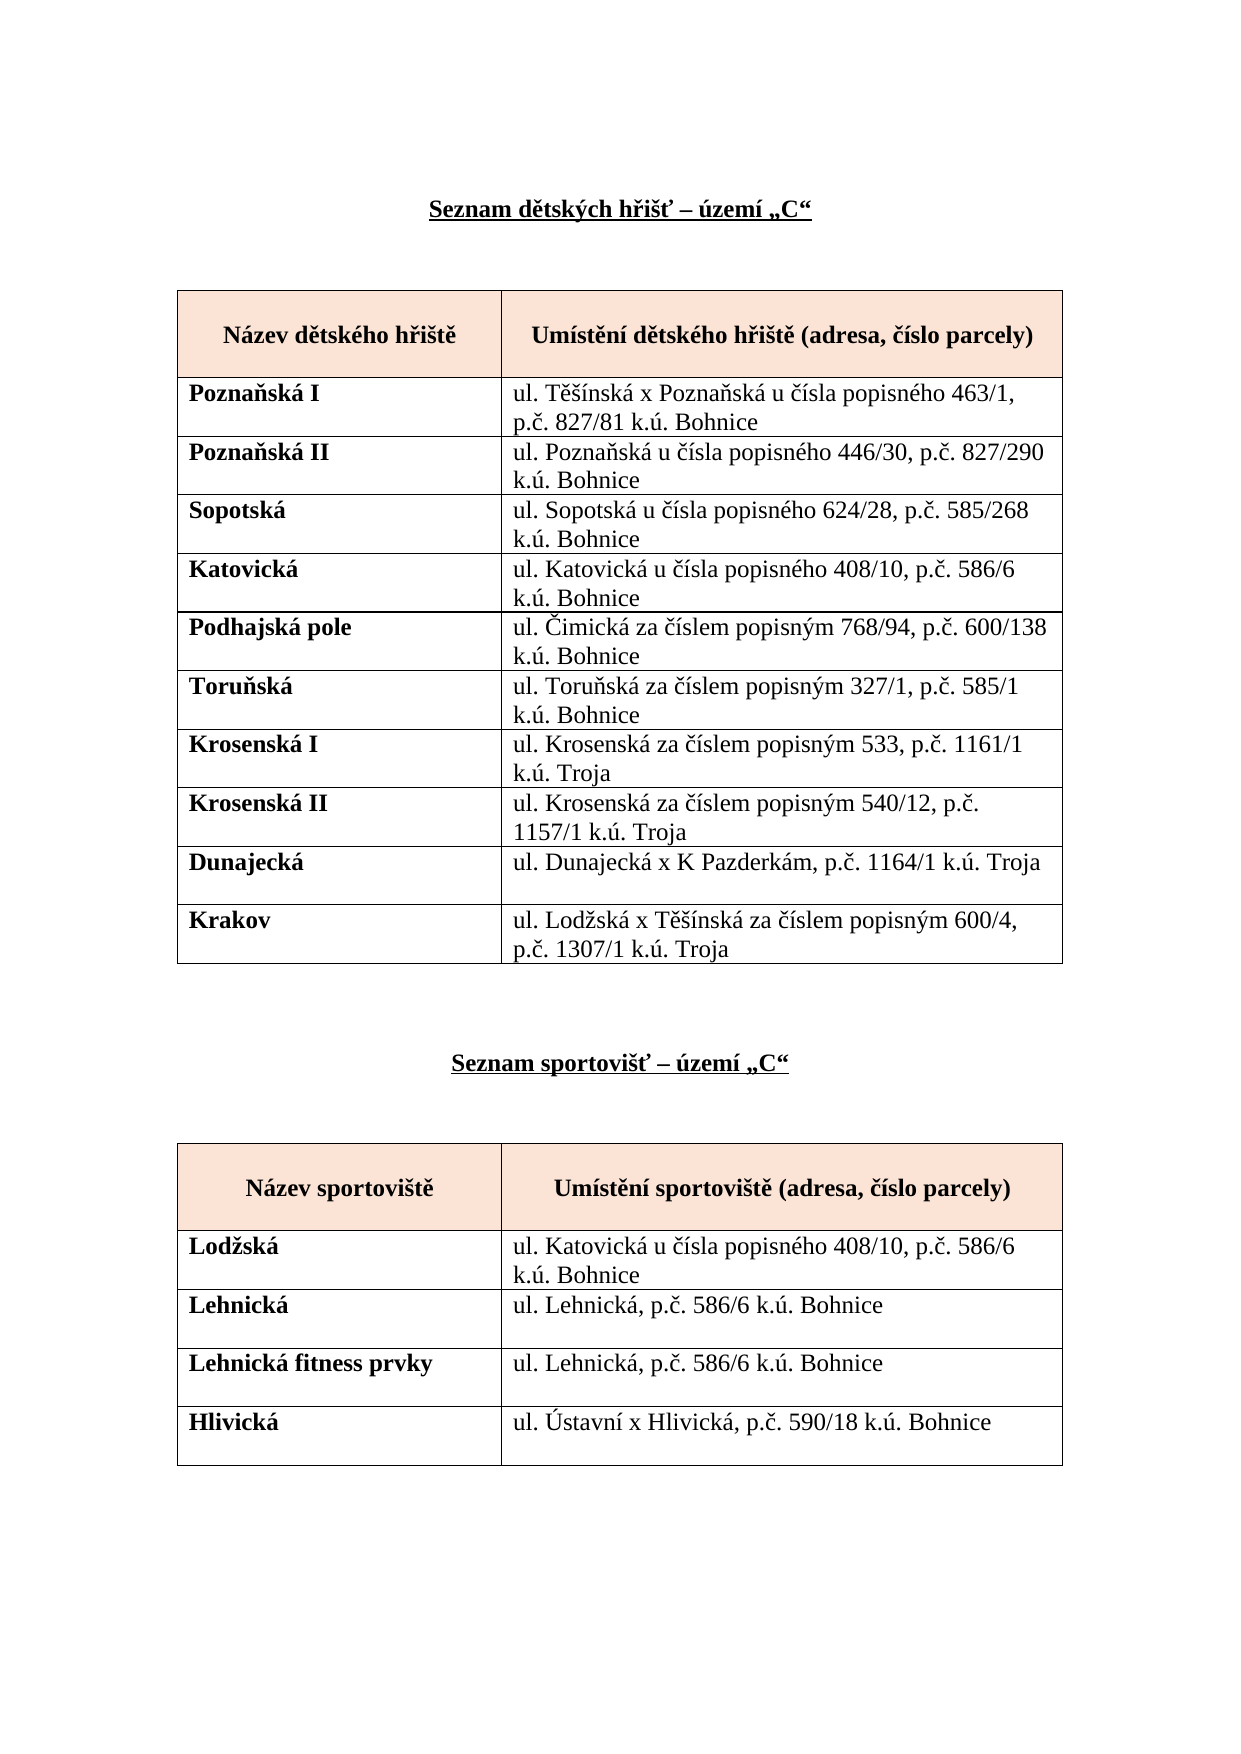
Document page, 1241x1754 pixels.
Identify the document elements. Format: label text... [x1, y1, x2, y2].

table_cell Poznaňská II [178, 437, 501, 494]
table_cell ul. Ústavní x Hlivická, p.č. 590/18 k.ú. Bohnice [502, 1407, 1062, 1464]
table_cell ul. Lodžská x Těšínská za číslem popisným 600/4, p.č. 1307/1 k.ú. Troja [502, 905, 1062, 963]
table_cell Podhajská pole [178, 613, 501, 670]
table_cell ul. Čimická za číslem popisným 768/94, p.č. 600/138 k.ú. Bohnice [502, 613, 1062, 670]
table_header Název dětského hřiště [178, 291, 501, 377]
table_header Umístění dětského hřiště (adresa, číslo parcely) [502, 291, 1062, 377]
table_cell ul. Katovická u čísla popisného 408/10, p.č. 586/6 k.ú. Bohnice [502, 1231, 1062, 1289]
table_cell Dunajecká [178, 847, 501, 904]
table_cell Toruňská [178, 671, 501, 728]
table_cell Lehnická fitness prvky [178, 1349, 501, 1406]
table_header Název sportoviště [178, 1144, 501, 1230]
table_cell Krosenská I [178, 730, 501, 787]
table_cell ul. Sopotská u čísla popisného 624/28, p.č. 585/268 k.ú. Bohnice [502, 495, 1062, 553]
text Seznam sportovišť – území „C“ [148, 1048, 1093, 1076]
table_cell Hlivická [178, 1407, 501, 1464]
table_cell ul. Katovická u čísla popisného 408/10, p.č. 586/6 k.ú. Bohnice [502, 554, 1062, 611]
table_cell ul. Poznaňská u čísla popisného 446/30, p.č. 827/290 k.ú. Bohnice [502, 437, 1062, 494]
table_cell Katovická [178, 554, 501, 611]
table_cell ul. Krosenská za číslem popisným 540/12, p.č. 1157/1 k.ú. Troja [502, 788, 1062, 846]
table_cell Krakov [178, 905, 501, 963]
table_cell ul. Lehnická, p.č. 586/6 k.ú. Bohnice [502, 1290, 1062, 1347]
table_cell Lodžská [178, 1231, 501, 1289]
text Seznam dětských hřišť – území „C“ [148, 194, 1093, 223]
table_cell ul. Lehnická, p.č. 586/6 k.ú. Bohnice [502, 1349, 1062, 1406]
table_cell Krosenská II [178, 788, 501, 846]
table_cell Poznaňská I [178, 378, 501, 436]
table_cell Lehnická [178, 1290, 501, 1347]
table_cell ul. Krosenská za číslem popisným 533, p.č. 1161/1 k.ú. Troja [502, 730, 1062, 787]
table_cell ul. Toruňská za číslem popisným 327/1, p.č. 585/1 k.ú. Bohnice [502, 671, 1062, 728]
table_header Umístění sportoviště (adresa, číslo parcely) [502, 1144, 1062, 1230]
table_cell ul. Těšínská x Poznaňská u čísla popisného 463/1, p.č. 827/81 k.ú. Bohnice [502, 378, 1062, 436]
table_cell Sopotská [178, 495, 501, 553]
table_cell ul. Dunajecká x K Pazderkám, p.č. 1164/1 k.ú. Troja [502, 847, 1062, 904]
